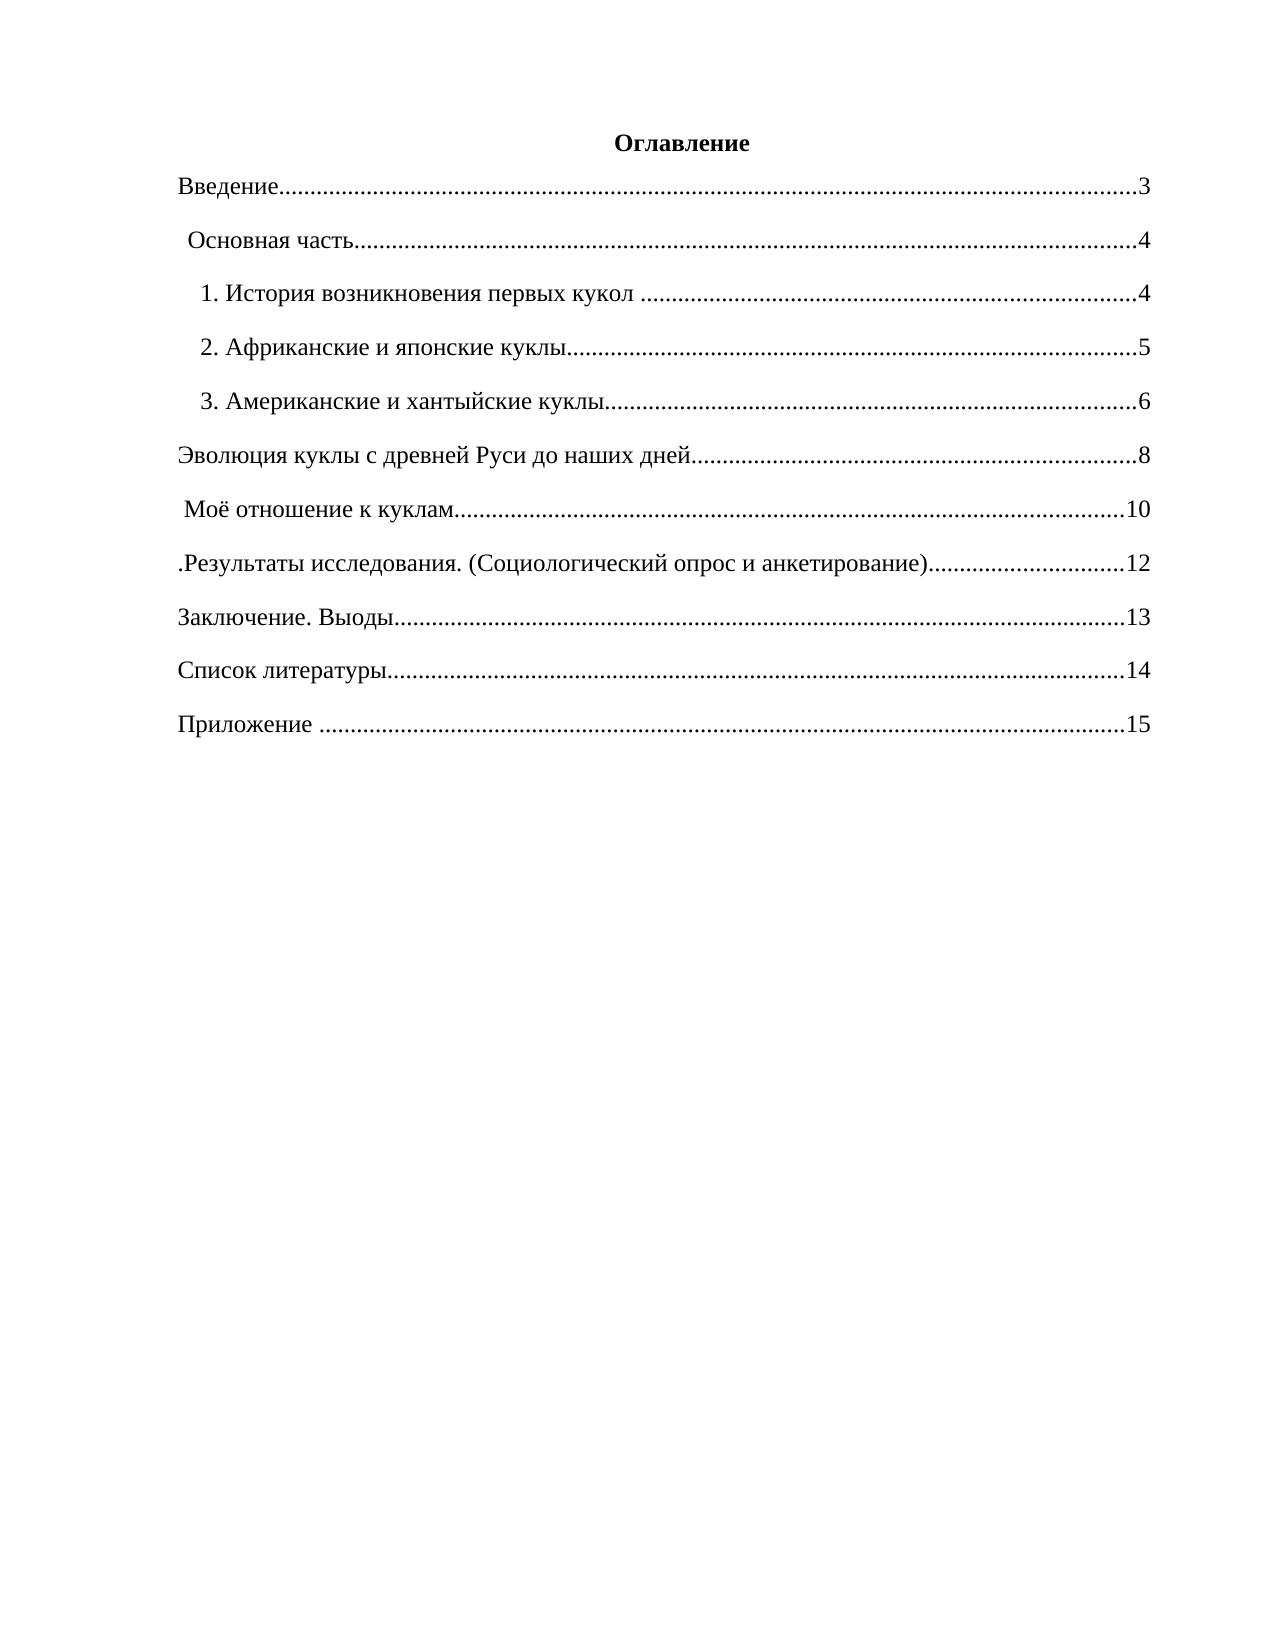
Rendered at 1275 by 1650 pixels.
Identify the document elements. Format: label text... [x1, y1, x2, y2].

text Приложение 15 [177, 709, 1186, 738]
text Заключение. Выоды 13 [177, 602, 1186, 630]
text Моё отношение к куклам.. 10 [177, 494, 1186, 523]
text 1. История возникновения первых кукол 4 [200, 278, 1186, 307]
subtitle Оглавление [177, 128, 1186, 156]
text Эволюция куклы с древней Руси до наших дней 8 [177, 440, 1186, 469]
text Основная часть 4 [177, 225, 1186, 253]
text .Результаты исследования. (Социологический опрос и анкетирование) 12 [177, 548, 1186, 577]
text Список литературы 14 [177, 656, 1186, 684]
text Введение 3 [177, 171, 1186, 199]
text 2. Африканские и японские куклы 5 [200, 332, 1186, 361]
text 3. Американские и хантыйские куклы 6 [200, 386, 1186, 415]
